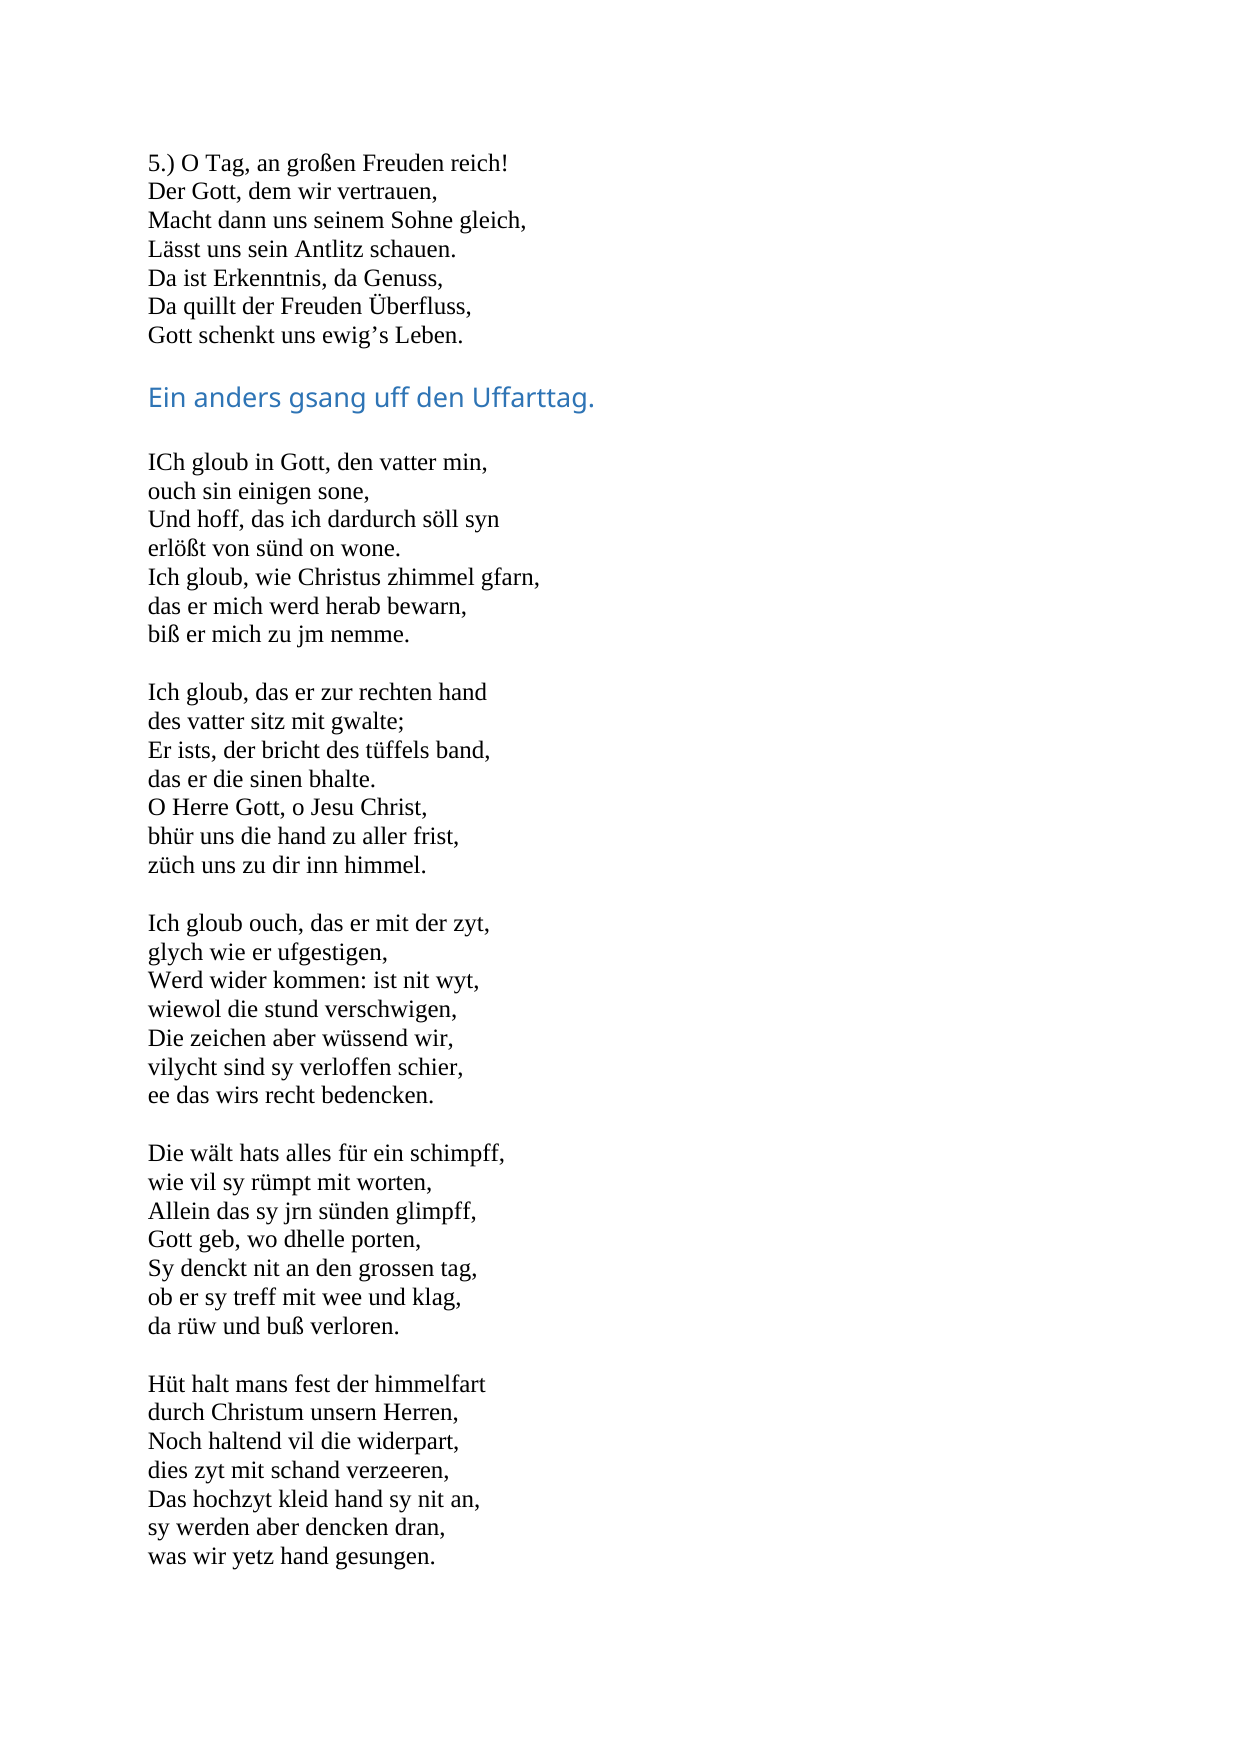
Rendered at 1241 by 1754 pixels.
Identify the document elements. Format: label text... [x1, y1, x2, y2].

text Hüt halt mans fest der himmelfart durch Christum unsern Herren, Noch haltend vil die widerpart, dies zyt mit schand verzeeren, Das hochzyt kleid hand sy nit an, sy werden aber dencken dran, was wir yetz hand gesungen. [148, 1369, 1093, 1570]
text 5.) O Tag, an großen Freuden reich! Der Gott, dem wir vertrauen, Macht dann uns seinem Sohne gleich, Lässt uns sein Antlitz schauen. Da ist Erkenntnis, da Genuss, Da quillt der Freuden Überfluss, Gott schenkt uns ewig’s Leben. [148, 148, 1093, 349]
text Die wält hats alles für ein schimpff, wie vil sy rümpt mit worten, Allein das sy jrn sünden glimpff, Gott geb, wo dhelle porten, Sy denckt nit an den grossen tag, ob er sy treff mit wee und klag, da rüw und buß verloren. [148, 1138, 1093, 1339]
text ICh gloub in Gott, den vatter min, ouch sin einigen sone, Und hoff, das ich dardurch söll syn erlößt von sünd on wone. Ich gloub, wie Christus zhimmel gfarn, das er mich werd herab bewarn, biß er mich zu jm nemme. [148, 447, 1093, 648]
subtitle Ein anders gsang uff den Uffarttag. [148, 378, 1093, 415]
text Ich gloub ouch, das er mit der zyt, glych wie er ufgestigen, Werd wider kommen: ist nit wyt, wiewol die stund verschwigen, Die zeichen aber wüssend wir, vilycht sind sy verloffen schier, ee das wirs recht bedencken. [148, 908, 1093, 1109]
text Ich gloub, das er zur rechten hand des vatter sitz mit gwalte; Er ists, der bricht des tüffels band, das er die sinen bhalte. O Herre Gott, o Jesu Christ, bhür uns die hand zu aller frist, züch uns zu dir inn himmel. [148, 677, 1093, 879]
